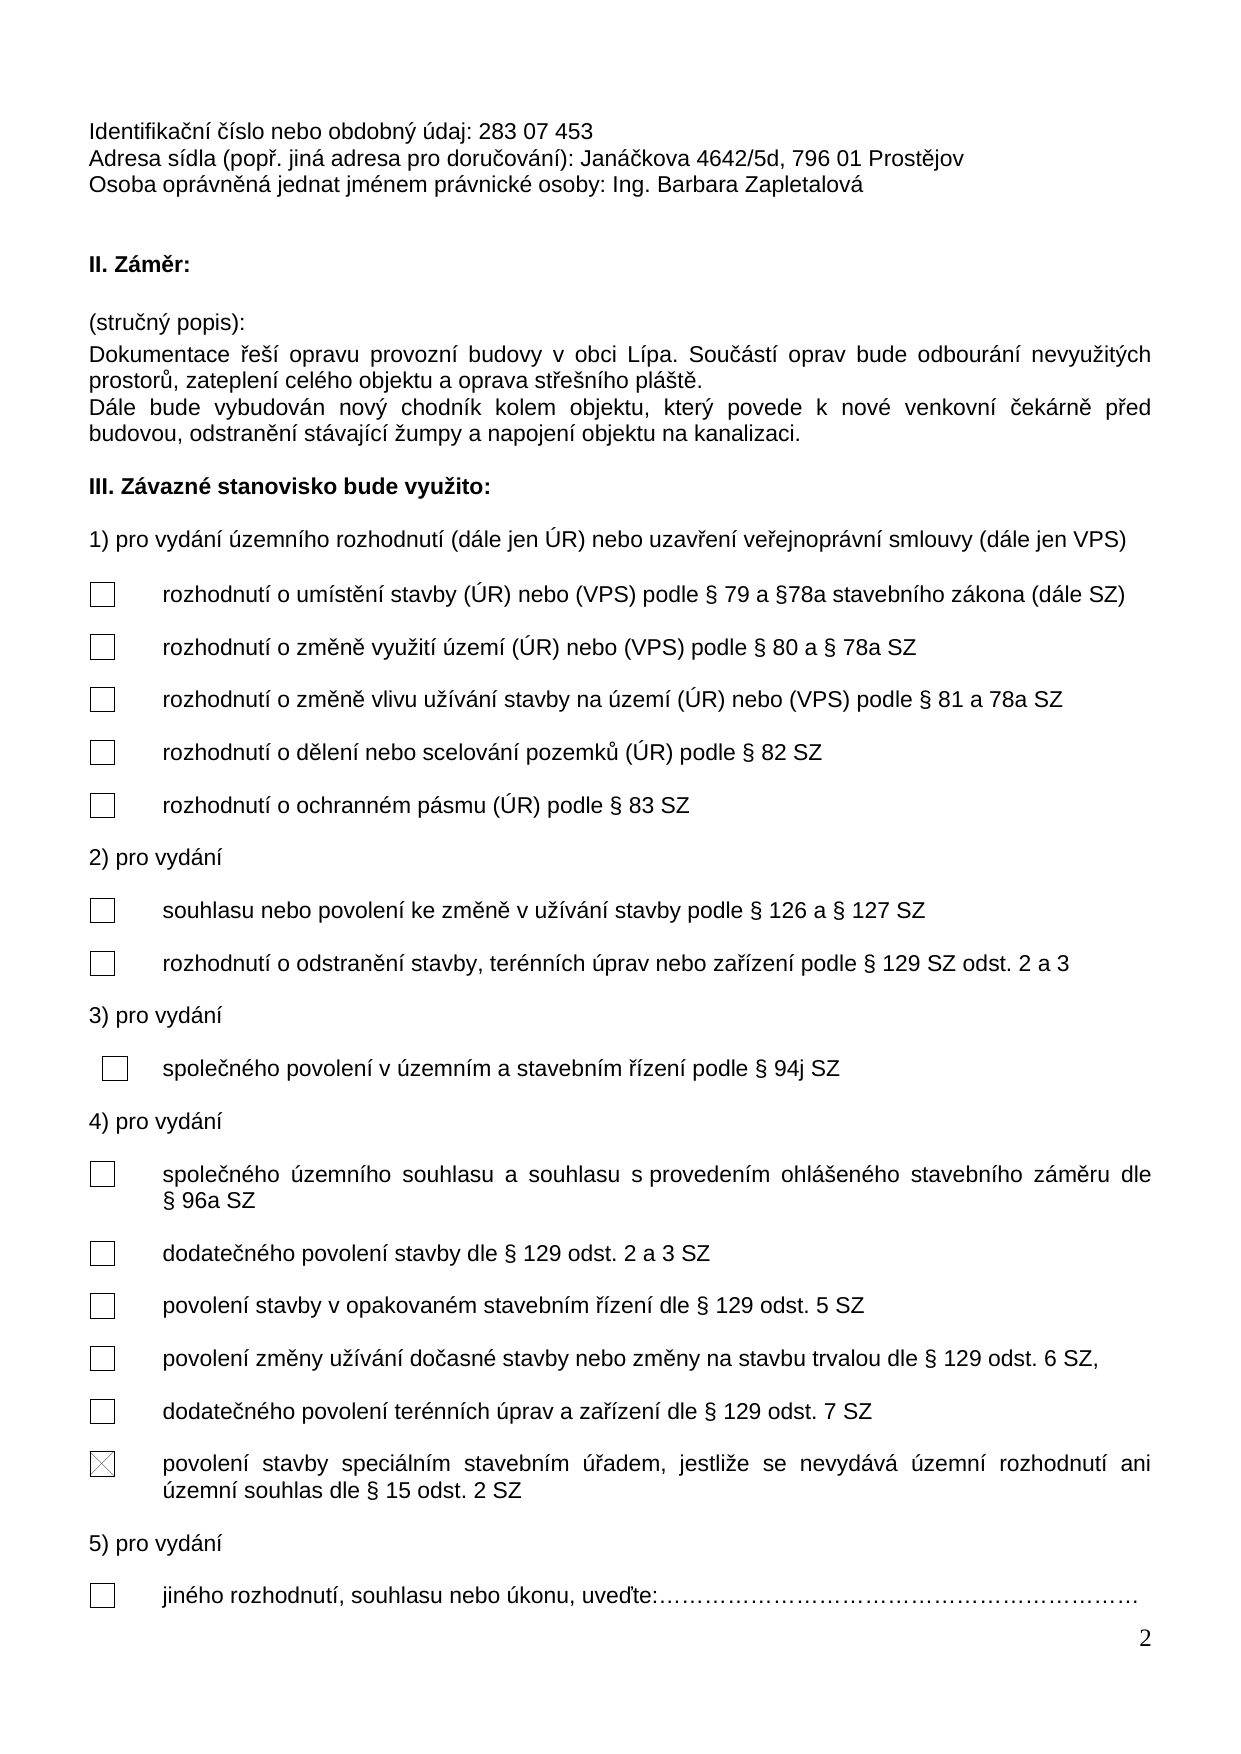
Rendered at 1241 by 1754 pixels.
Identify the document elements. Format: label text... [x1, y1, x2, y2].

text 5) pro vydání [89, 1529, 1152, 1556]
text dodatečného povolení stavby dle § 129 odst. 2 a 3 SZ [89, 1239, 1152, 1266]
text Osoba oprávněná jednat jménem právnické osoby: Ing. Barbara Zapletalová [89, 171, 1152, 197]
text povolení změny užívání dočasné stavby nebo změny na stavbu trvalou dle § 129 odst. 6 SZ, [89, 1345, 1152, 1371]
text souhlasu nebo povolení ke změně v užívání stavby podle § 126 a § 127 SZ [89, 897, 1152, 923]
subtitle II. Záměr: [89, 251, 1152, 277]
text 1) pro vydání územního rozhodnutí (dále jen ÚR) nebo uzavření veřejnoprávní smlouvy (dále jen VPS) [89, 526, 1152, 552]
text rozhodnutí o dělení nebo scelování pozemků (ÚR) podle § 82 SZ [89, 739, 1152, 765]
text Dokumentace řeší opravu provozní budovy v obci Lípa. Součástí oprav bude odbourání nevyužitých prostorů, zateplení celého objektu a oprava střešního pláště. [89, 341, 1152, 394]
text 3) pro vydání [89, 1002, 1152, 1029]
text společného územního souhlasu a souhlasu s provedením ohlášeného stavebního záměru dle § 96a SZ [89, 1161, 1152, 1213]
text Dále bude vybudován nový chodník kolem objektu, který povede k nové venkovní čekárně před budovou, odstranění stávající žumpy a napojení objektu na kanalizaci. [89, 394, 1152, 447]
subtitle (stručný popis): [89, 308, 1152, 335]
text rozhodnutí o odstranění stavby, terénních úprav nebo zařízení podle § 129 SZ odst. 2 a 3 [89, 950, 1152, 976]
text 4) pro vydání [89, 1108, 1152, 1134]
text společného povolení v územním a stavebním řízení podle § 94j SZ [89, 1055, 1152, 1081]
text povolení stavby speciálním stavebním úřadem, jestliže se nevydává územní rozhodnutí ani územní souhlas dle § 15 odst. 2 SZ [89, 1450, 1152, 1503]
text jiného rozhodnutí, souhlasu nebo úkonu, uveďte:……………………………………………………… [89, 1582, 1152, 1608]
text Adresa sídla (popř. jiná adresa pro doručování): Janáčkova 4642/5d, 796 01 Prostějov [89, 144, 1152, 171]
text rozhodnutí o ochranném pásmu (ÚR) podle § 83 SZ [89, 792, 1152, 818]
text rozhodnutí o umístění stavby (ÚR) nebo (VPS) podle § 79 a §78a stavebního zákona (dále SZ) [89, 581, 1152, 607]
text rozhodnutí o změně vlivu užívání stavby na území (ÚR) nebo (VPS) podle § 81 a 78a SZ [89, 686, 1152, 712]
text povolení stavby v opakovaném stavebním řízení dle § 129 odst. 5 SZ [89, 1292, 1152, 1319]
text rozhodnutí o změně využití území (ÚR) nebo (VPS) podle § 80 a § 78a SZ [89, 633, 1152, 660]
text 2) pro vydání [89, 844, 1152, 871]
text dodatečného povolení terénních úprav a zařízení dle § 129 odst. 7 SZ [89, 1398, 1152, 1424]
text III. Závazné stanovisko bude využito: [89, 473, 1152, 499]
text Identifikační číslo nebo obdobný údaj: 283 07 453 [89, 118, 1152, 144]
